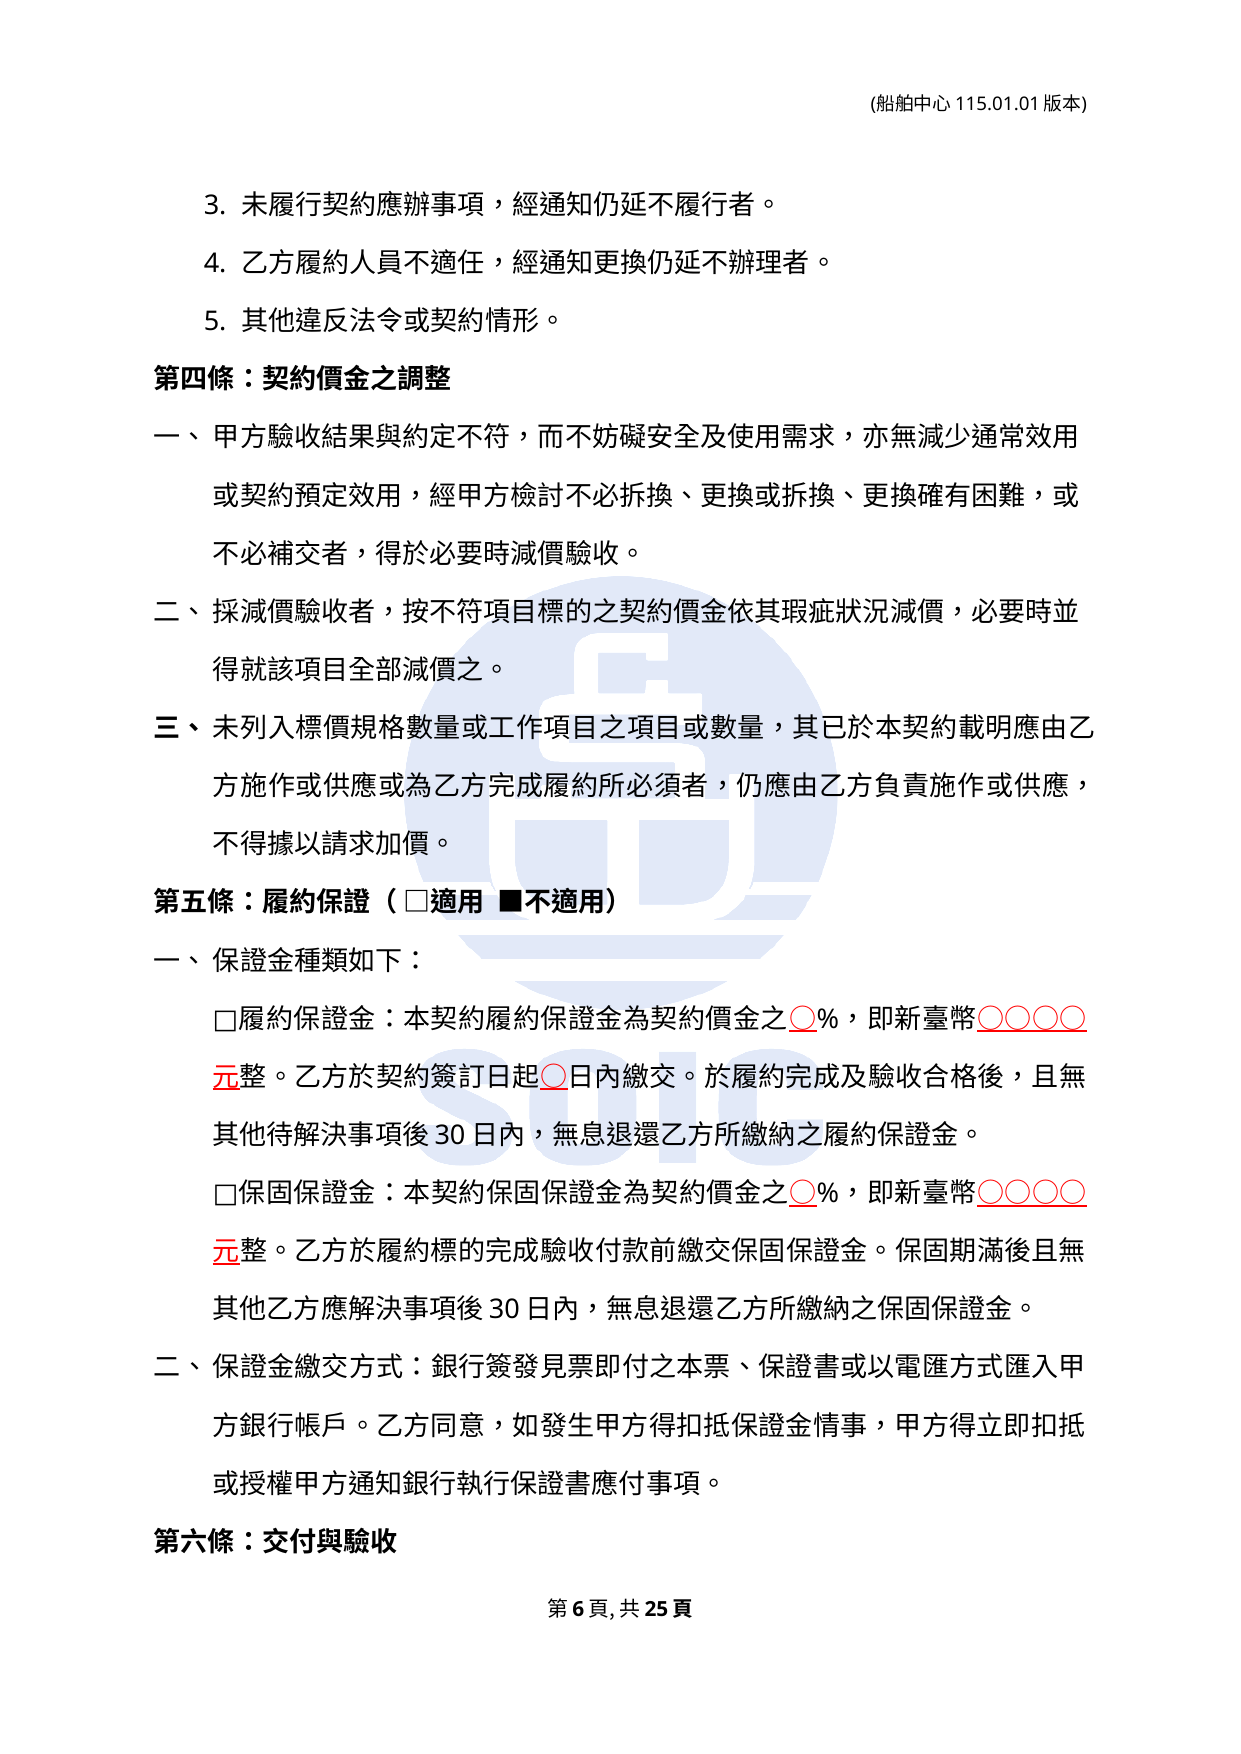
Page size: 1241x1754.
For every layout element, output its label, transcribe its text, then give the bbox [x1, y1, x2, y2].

text 第六條：交付與驗收 [153, 1510, 1087, 1568]
text 二、 保證金繳交方式：銀行簽發見票即付之本票、保證書或以電匯方式匯入甲方銀行帳戶。乙方同意，如發生甲方得扣抵保證金情事，甲方得立即扣抵或授權甲方通知銀行執行保證書應付事項。 [154, 1336, 1087, 1510]
text 一、 保證金種類如下： [153, 929, 1087, 987]
text 第五條：履約保證（ □適用 ■不適用） [153, 871, 1097, 929]
text □保固保證金：本契約保固保證金為契約價金之○%，即新臺幣○○○○元整。乙方於履約標的完成驗收付款前繳交保固保證金。保固期滿後且無其他乙方應解決事項後30日內，無息退還乙方所繳納之保固保證金。 [212, 1162, 1087, 1336]
list 未列入標價規格數量或工作項目之項目或數量，其已於本契約載明應由乙方施作或供應或為乙方完成履約所必須者，仍應由乙方負責施作或供應，不得據以請求加價。 [153, 697, 1097, 871]
list 採減價驗收者，按不符項目標的之契約價金依其瑕疵狀況減價，必要時並得就該項目全部減價之。 [153, 580, 1097, 697]
list 其他違反法令或契約情形。 [203, 290, 1087, 348]
list 甲方驗收結果與約定不符，而不妨礙安全及使用需求，亦無減少通常效用或契約預定效用，經甲方檢討不必拆換、更換或拆換、更換確有困難，或不必補交者，得於必要時減價驗收。 [153, 406, 1097, 580]
list 乙方履約人員不適任，經通知更換仍延不辦理者。 [203, 232, 1087, 290]
text 第四條：契約價金之調整 [153, 348, 1087, 406]
text □履約保證金：本契約履約保證金為契約價金之○%，即新臺幣○○○○元整。乙方於契約簽訂日起○日內繳交。於履約完成及驗收合格後，且無其他待解決事項後30日內，無息退還乙方所繳納之履約保證金。 [212, 987, 1087, 1162]
list 未履行契約應辦事項，經通知仍延不履行者。 [203, 173, 1087, 232]
